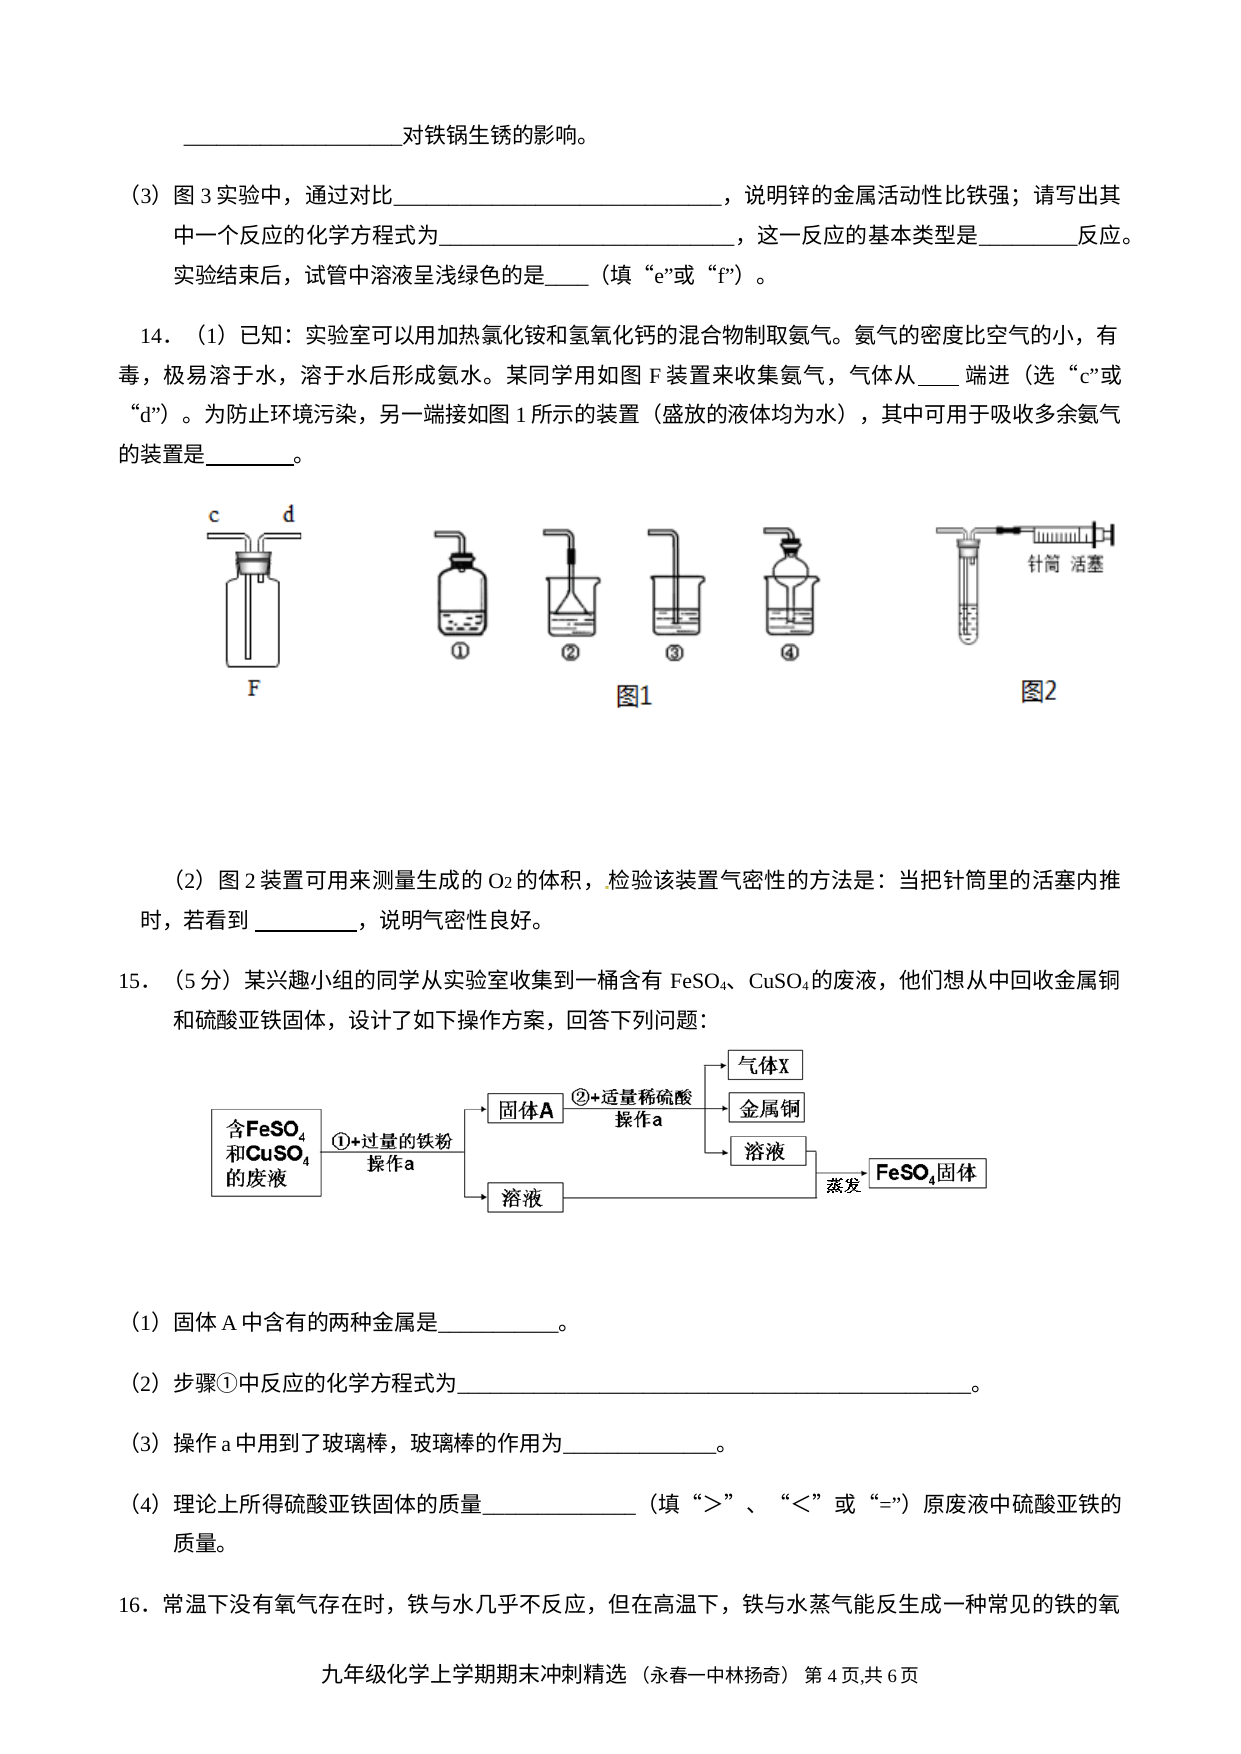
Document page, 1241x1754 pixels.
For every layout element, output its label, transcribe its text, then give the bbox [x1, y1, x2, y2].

picture [190, 500, 302, 707]
text ．（1）已知：实验室可以用加热氯化铵和氢氧化钙的混合物制取氨气。氨气的密度比空气的小，有毒，极易溶于水，溶于水后形成氨水。某同学用如图F装置来收集氨气，气体从 端进（选“c”或“d”）。为防止环境污染，另一端接如图1所示的装置（盛放的液体均为水），其中可用于吸收多余氨气的装置是 。 [118, 318, 1122, 468]
text （3）操作a中用到了玻璃棒，玻璃棒的作用为______________。 [118, 1426, 1122, 1458]
picture [425, 497, 1122, 729]
text ．（5分）某兴趣小组的同学从实验室收集到一桶含有FeSO4、CuSO4的废液，他们想从中回收金属铜和硫酸亚铁固体，设计了如下操作方案，回答下列问题： [118, 963, 1122, 1034]
text （1）固体A中含有的两种金属是___________。 [118, 1305, 1122, 1337]
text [118, 1587, 1122, 1618]
text （2）步骤①中反应的化学方程式为_______________________________________________。 [118, 1366, 1122, 1397]
picture [209, 1047, 990, 1218]
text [173, 118, 1122, 150]
text （4）理论上所得硫酸亚铁固体的质量______________（填“＞”、“＜”或“=”）原废液中硫酸亚铁的质量。 [118, 1487, 1122, 1558]
text （2）图2装置可用来测量生成的O2的体积，检验该装置气密性的方法是：当把针筒里的活塞内推时，若看到 ，说明气密性良好。 [140, 863, 1122, 934]
text （3）图3实验中，通过对比______________________________，说明锌的金属活动性比铁强；请写出其中一个反应的化学方程式为___________________________，这一反应的基本类型是_________反应。实验结束后，试管中溶液呈浅绿色的是____（填“e”或“f”）。 [118, 178, 1122, 289]
